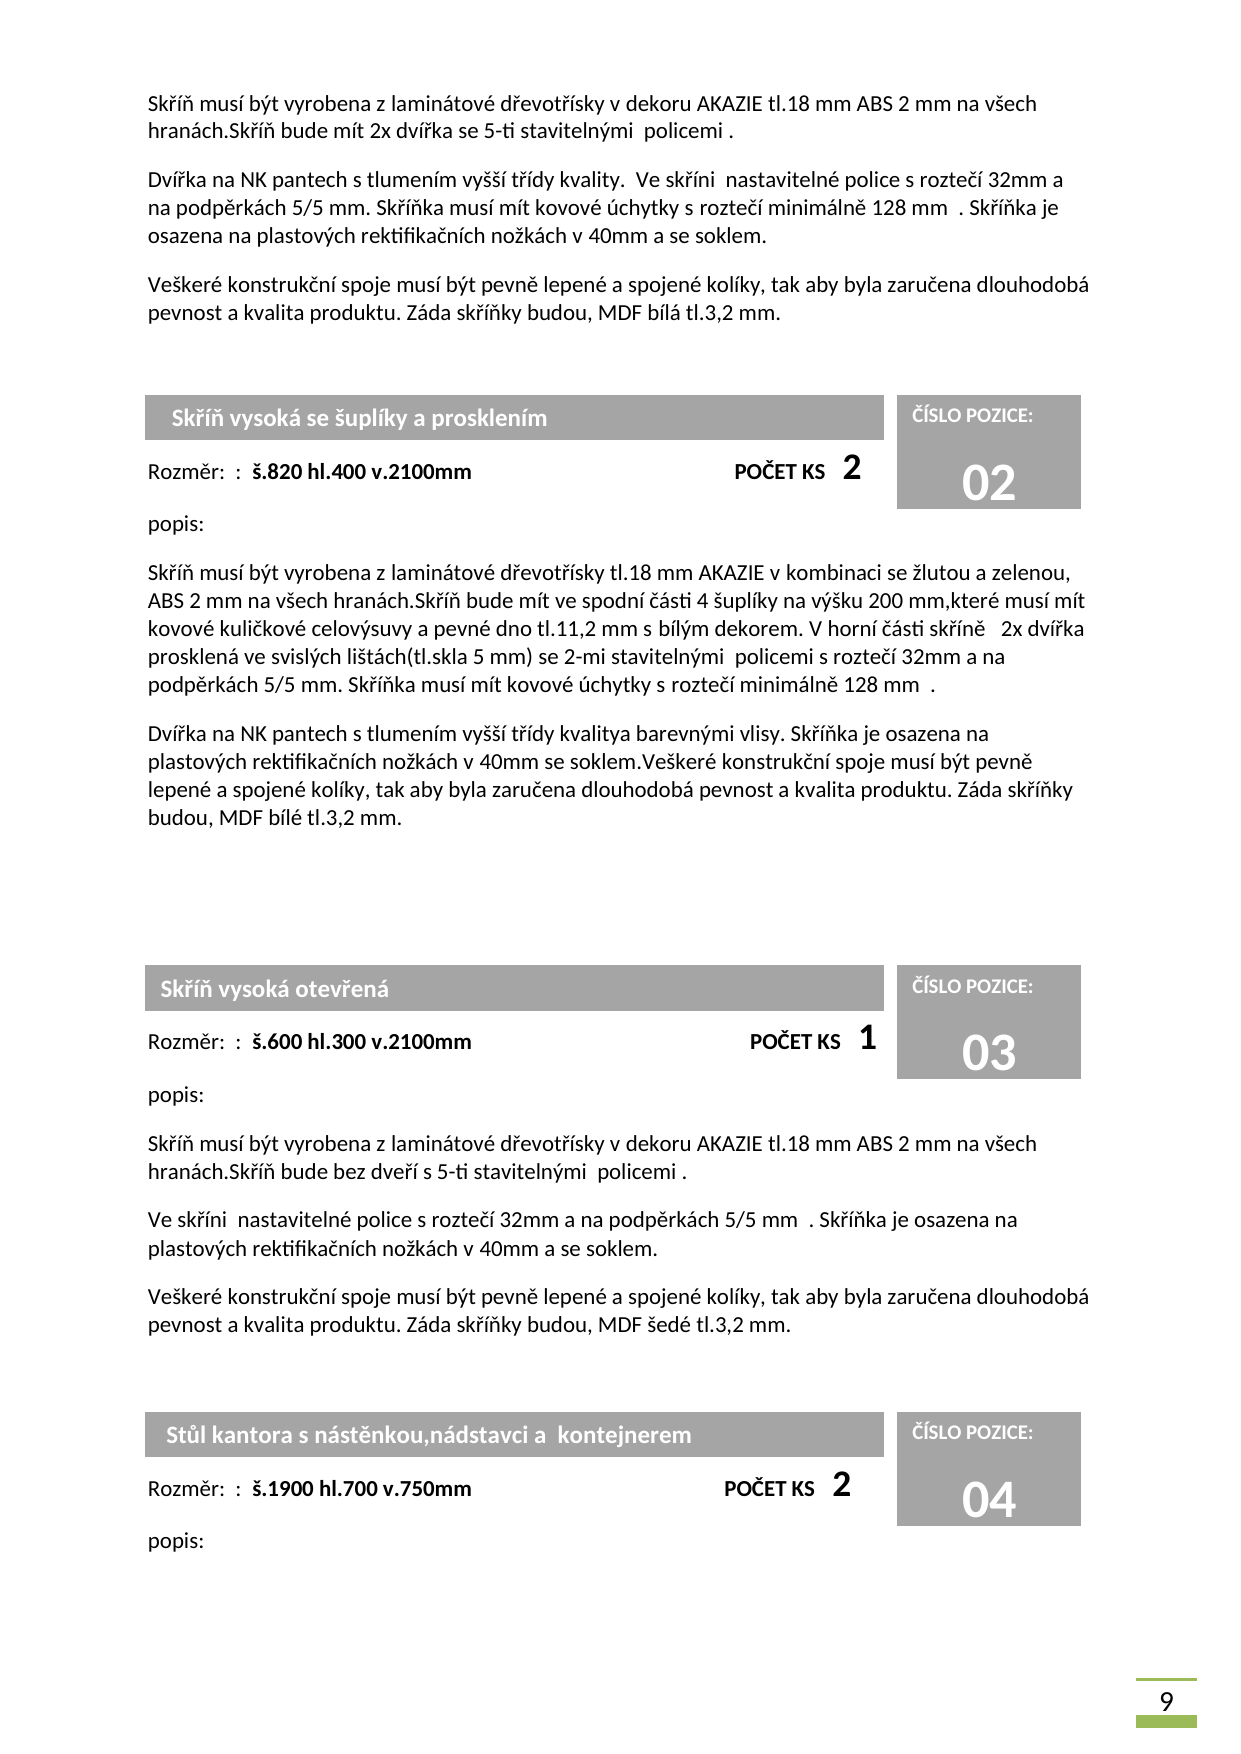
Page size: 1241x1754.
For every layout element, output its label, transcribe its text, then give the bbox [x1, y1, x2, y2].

text Dvířka na NK pantech s tlumením vyšší třídy kvality. Ve skříni nastavitelné police s roztečí 32mm a na podpěrkách 5/5 mm. Skříňka musí mít kovové úchytky s roztečí minimálně 128 mm . Skříňka je osazena na plastových rektifikačních nožkách v 40mm a se soklem. [148, 166, 1092, 249]
text popis: [148, 509, 1092, 537]
text Skříň musí být vyrobena z laminátové dřevotřísky v dekoru AKAZIE tl.18 mm ABS 2 mm na všech hranách.Skříň bude bez dveří s 5-ti stavitelnými policemi . [148, 1129, 1092, 1185]
text Veškeré konstrukční spoje musí být pevně lepené a spojené kolíky, tak aby byla zaručena dlouhodobá pevnost a kvalita produktu. Záda skříňky budou, MDF šedé tl.3,2 mm. [148, 1282, 1092, 1338]
text Ve skříni nastavitelné police s roztečí 32mm a na podpěrkách 5/5 mm . Skříňka je osazena na plastových rektifikačních nožkách v 40mm a se soklem. [148, 1206, 1092, 1262]
text Rozměr: : š.1900 hl.700 v.750mm POČET KS 2 [148, 1459, 897, 1505]
text popis: [148, 1080, 1092, 1108]
text Skříň musí být vyrobena z laminátové dřevotřísky v dekoru AKAZIE tl.18 mm ABS 2 mm na všech hranách.Skříň bude mít 2x dvířka se 5-ti stavitelnými policemi . [148, 89, 1092, 145]
text Rozměr: : š.600 hl.300 v.2100mm POČET KS 1 [148, 1013, 897, 1059]
text Rozměr: : š.820 hl.400 v.2100mm POČET KS 2 [148, 443, 897, 489]
text popis: [148, 1526, 1092, 1554]
text Dvířka na NK pantech s tlumením vyšší třídy kvalitya barevnými vlisy. Skříňka je osazena na plastových rektifikačních nožkách v 40mm se soklem.Veškeré konstrukční spoje musí být pevně lepené a spojené kolíky, tak aby byla zaručena dlouhodobá pevnost a kvalita produktu. Záda skříňky budou, MDF bílé tl.3,2 mm. [148, 719, 1092, 831]
text Skříň musí být vyrobena z laminátové dřevotřísky tl.18 mm AKAZIE v kombinaci se žlutou a zelenou, ABS 2 mm na všech hranách.Skříň bude mít ve spodní části 4 šuplíky na výšku 200 mm,které musí mít kovové kuličkové celovýsuvy a pevné dno tl.11,2 mm s bílým dekorem. V horní části skříně 2x dvířka prosklená ve svislých lištách(tl.skla 5 mm) se 2-mi stavitelnými policemi s roztečí 32mm a na podpěrkách 5/5 mm. Skříňka musí mít kovové úchytky s roztečí minimálně 128 mm . [148, 558, 1092, 698]
